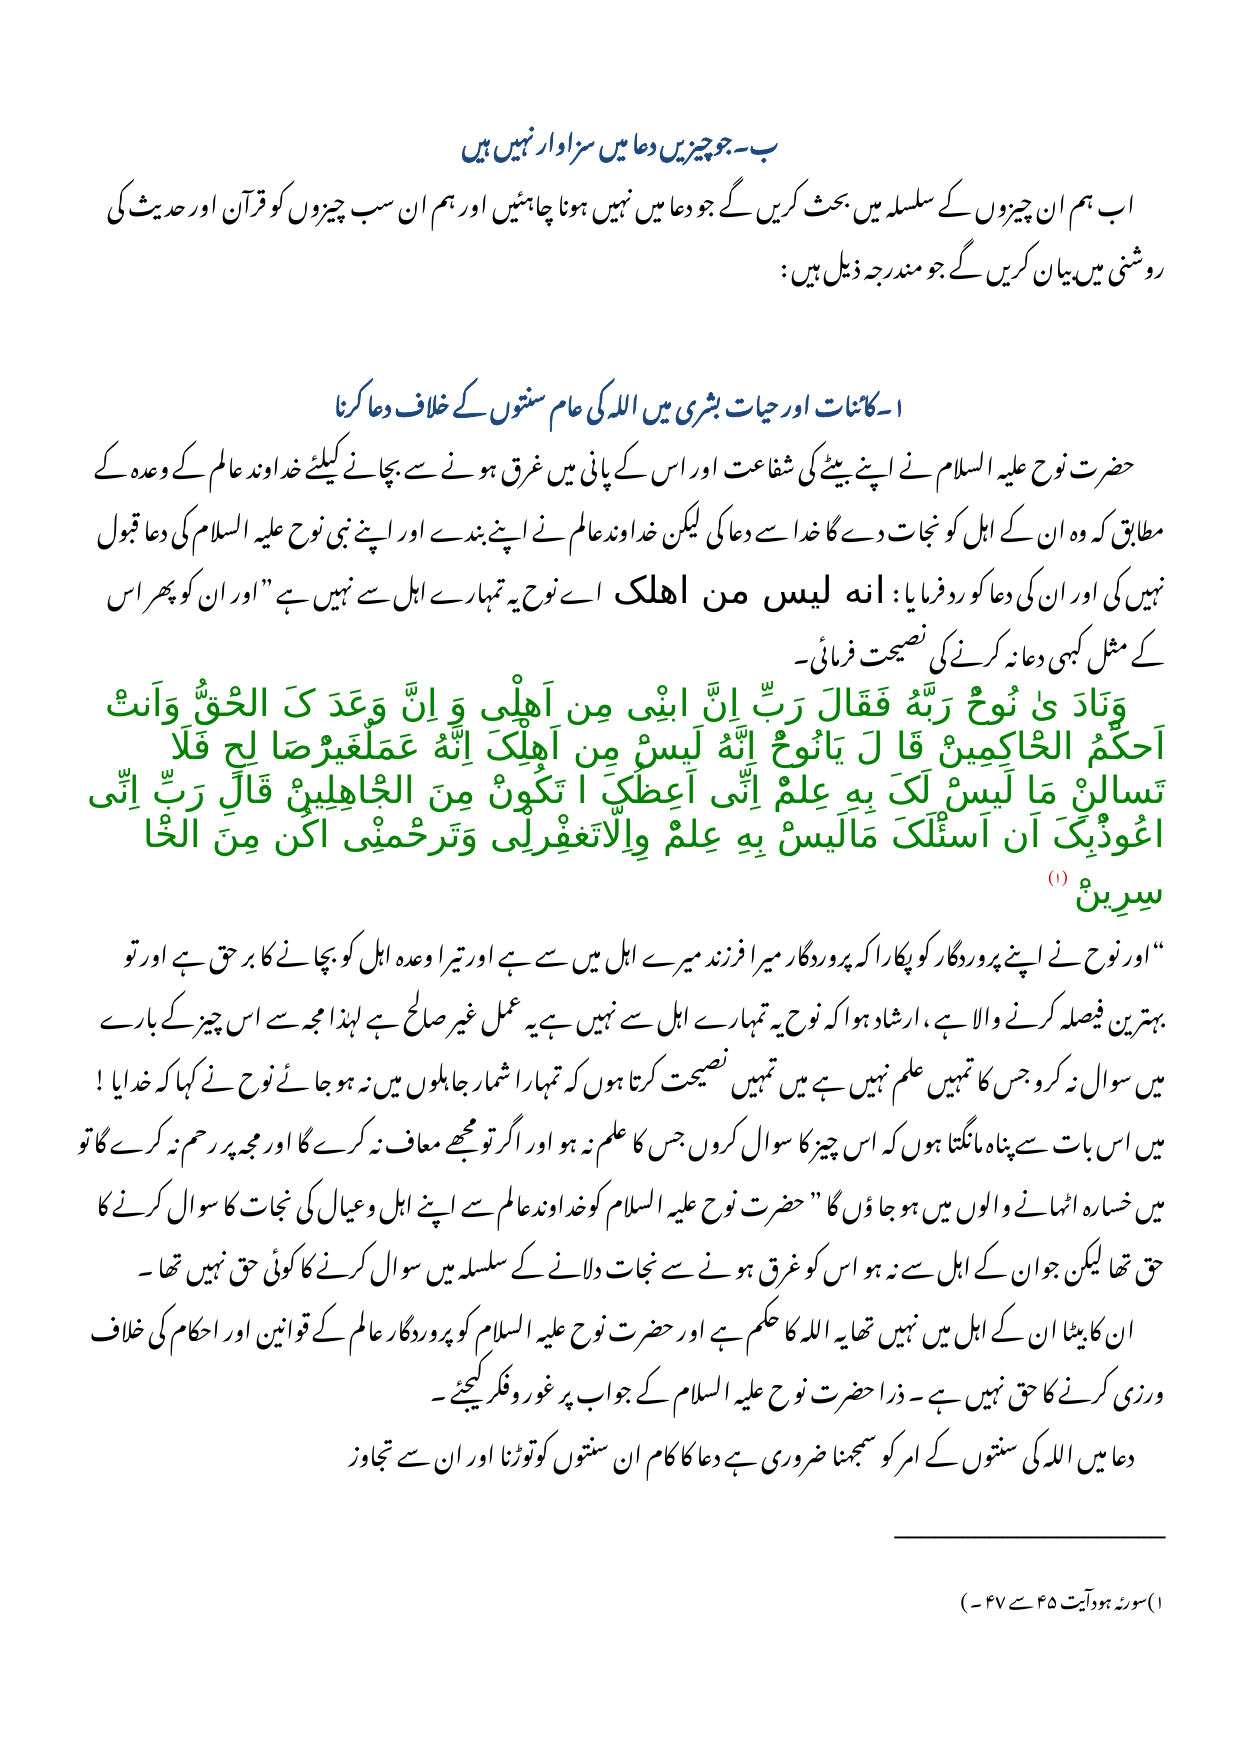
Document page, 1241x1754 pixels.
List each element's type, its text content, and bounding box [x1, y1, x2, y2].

text وَنَادَ یٰ نُوحُْ رَبَّهُ فَقَالَ رَبِّ اِنَّ ابنِْی مِن اَهلِْی وَ اِنَّ وَعَدَ کَ الحَْقُّ وَاَنتَْ اَحکَْمُ الحَْاکِمِينَْ قَا لَ یَانُوحُْ اِنَّهُ لَيسَْ مِن اَهلِْکَ اِنَّهُ عَمَلٌغَيرُْصَا لِحٍ فَلَا تَسالنِْ مَا لَيسَْ لَکَ بِهِ عِلمٌْ اِنِّی اَعِظُکَ ا تَکُونَْ مِنَ الجَْاهِلِينَْ قَالِ رَبِّ اِنِّی اعُوذُْبِکَ اَن اَسئَْلَکَ مَالَيسَْ بِهِ عِلمٌْ وِاِلَّاتَغفِْرلِْی وَتَرحَْمنِْی اکُن مِنَ الخَْا سِرِینَْ (١) “اور نوح نے اپنے پروردگار کو پکارا کہ پروردگار ميرا فرزند ميرے اہل ميں سے ہے اور تيرا وعدہ اہل کو بچا نے کا بر حق ہے اور تو بہترین فيصلہ کرنے والا ہے ،ارشاد ہوا کہ نوح یہ تمہارے اہل سے نہيں ہے یہ عمل غير صالح ہے لہٰذا مجه سے اس چيز کے بارے ميں سوال نہ کرو جس کا تمہيں علم نہيں ہے ميں تمہيں نصيحت کرتا ہوں کہ تمہارا شمار جا ہلوں ميں نہ ہو جا ئے نوح نے کہا کہ خدایا !ميں اس بات سے پناہ مانگتا ہوں کہ اس چيز کا سوال کروں جس کا علم نہ ہو اور اگر تو مجھے معاف نہ کرے گا اور مجه پر رحم نہ کرے گا تو ميں خسارہ اڻهانے والوں ميں ہو جا ؤں گا ” حضرت نوح عليہ السلام کوخداوندعالم سے اپنے اہل وعيال کی نجات کا سوال کرنے کا حق تھا ليکن جوان کے اہل سے نہ ہو اس کو غرق ہو نے سے نجات دلانے کے سلسلہ ميں سوال کرنے کا کوئی حق نہيں تھا ۔ [75, 681, 1165, 1293]
subtitle ١۔کائنات اور حيات بشری ميں الله کی عام سنتوں کے خلاف دعا کرنا [75, 369, 1165, 431]
text اب ہم ان چيزوں کے سلسلہ ميں بحث کریں گے جو دعا ميں نہيں ہونا چاہئيں اور ہم ان سب چيزوں کو قرآن اور حدیث کی روشنی ميں بيان کریں گے جو مندرجہ ذیل ہيں : [75, 169, 1165, 294]
text حضرت نوح عليہ السلام نے اپنے بيڻے کی شفاعت اور اس کے پانی ميں غرق ہو نے سے بچانے کيلئے خداوند عالم کے وعدہ کے مطابق کہ وہ ان کے اہل کو نجات دے گا خدا سے دعا کی ليکن خداوندعالم نے اپنے بندے اور اپنے نبی نوح عليہ السلام کی دعا قبول نہيں کی اور ان کی دعا کو رد فرما یا : انه ليس من اهلک اے نوح یہ تمہارے اہل سے نہيں ہے ”اور ان کو پھر اس کے مثل کبهی دعا نہ کرنے کی نصيحت فرمائی۔ [75, 431, 1165, 681]
text ١)سورئہ ہودآیت ۴۵ سے ۴٧ ۔ ) [75, 1573, 1165, 1620]
text ان کا بيڻا ان کے اہل ميں نہيں تھا یہ الله کا حکم ہے اور حضرت نوح عليہ السلام کو پروردگار عالم کے قوانين اور احکام کی خلاف ورزی کرنے کا حق نہيں ہے ۔ ذرا حضرت نو ح عليہ السلام کے جواب پر غور وفکر کيجئے ۔ [75, 1293, 1165, 1418]
subtitle ب۔جوچيز یں دعا ميں سزاوار نہيں ہيں [75, 106, 1165, 169]
text ____________________ [75, 1481, 1165, 1548]
text دعا ميں الله کی سنتوں کے امر کو سمجهنا ضروری ہے دعا کا کام ان سنتوں کوتوڑنا اور ان سے تجاوز [75, 1418, 1165, 1481]
